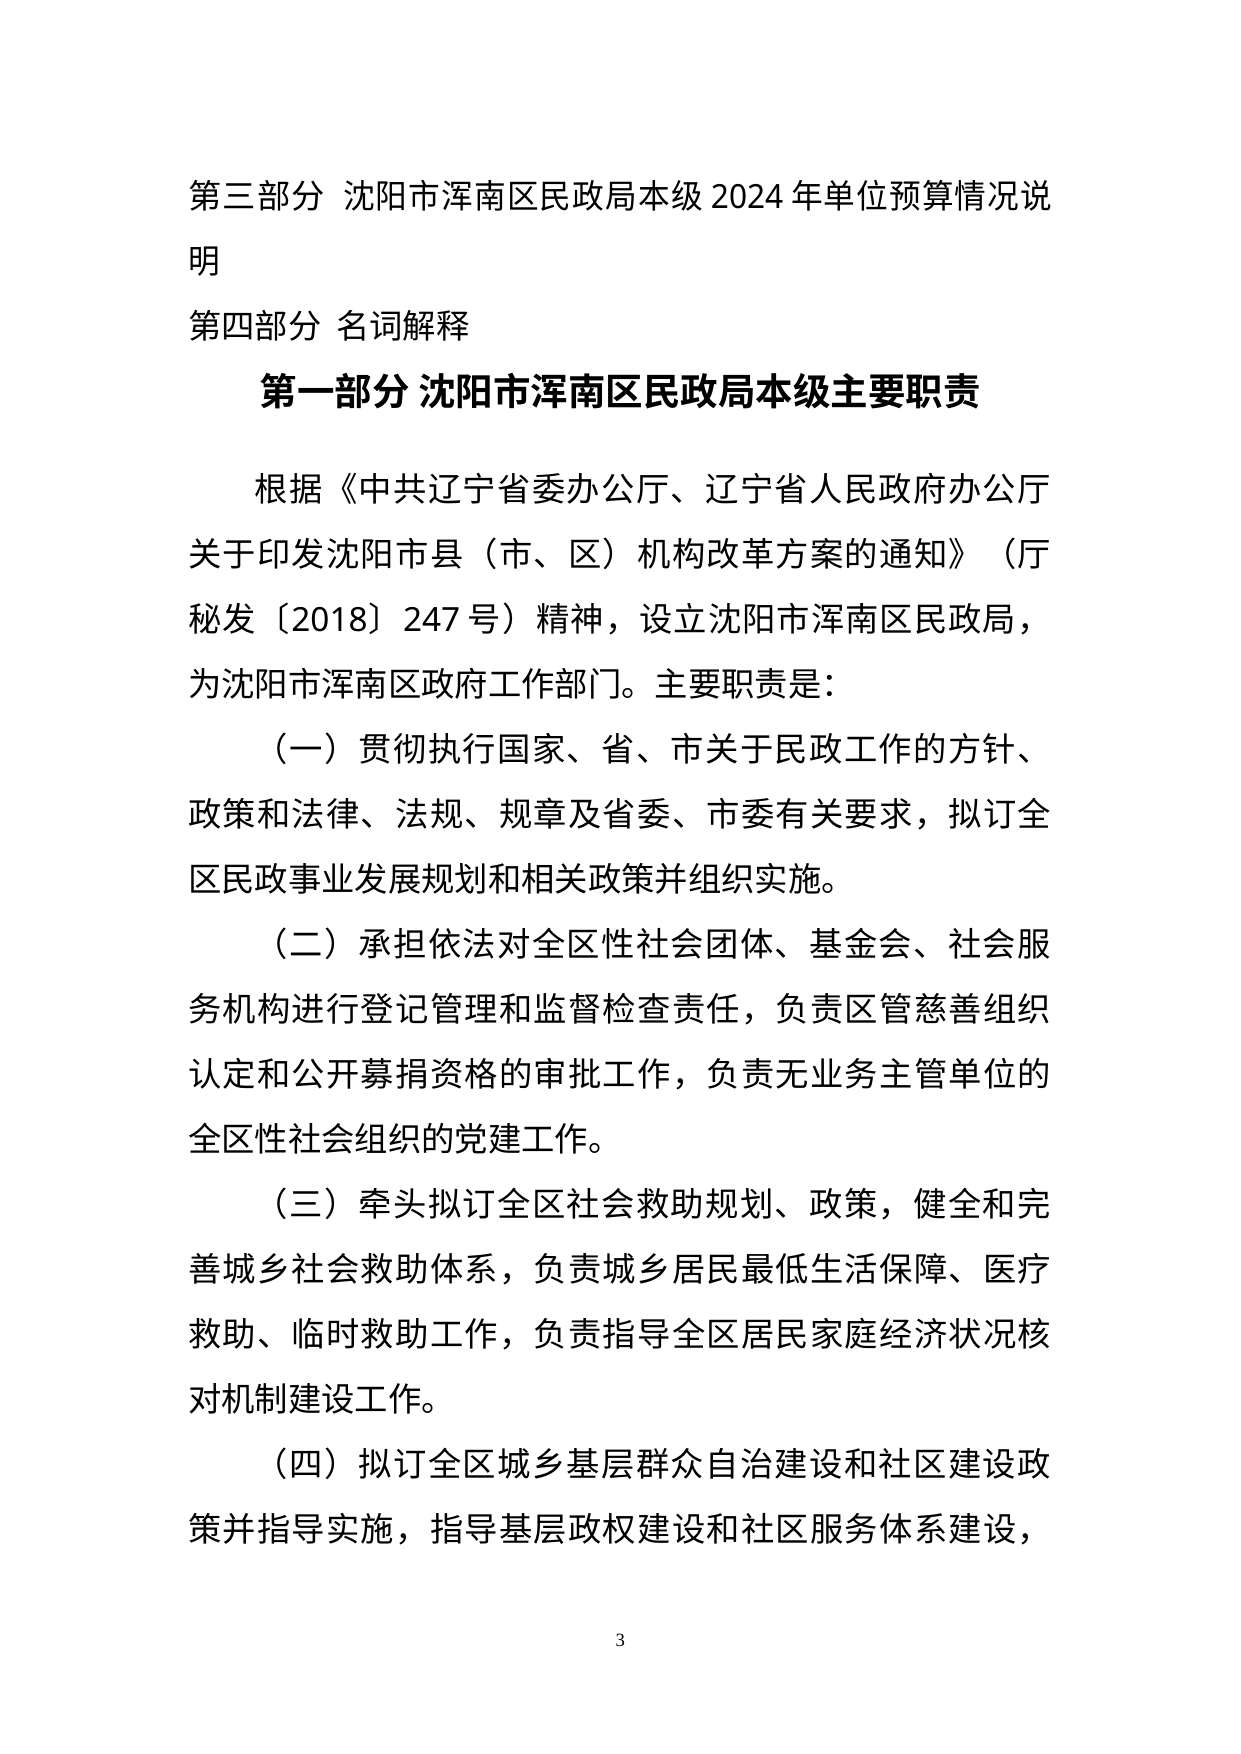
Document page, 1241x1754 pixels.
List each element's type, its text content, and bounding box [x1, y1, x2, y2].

text 第四部分 名词解释 [188, 292, 1052, 357]
text （一）贯彻执行国家、省、市关于民政工作的方针、政策和法律、法规、规章及省委、市委有关要求，拟订全区民政事业发展规划和相关政策并组织实施。 [188, 714, 1052, 909]
text 根据《中共辽宁省委办公厅、辽宁省人民政府办公厅关于印发沈阳市县（市、区）机构改革方案的通知》（厅秘发〔2018〕247号）精神，设立沈阳市浑南区民政局，为沈阳市浑南区政府工作部门。主要职责是： [188, 454, 1052, 714]
text 第三部分 沈阳市浑南区民政局本级2024年单位预算情况说明 [188, 162, 1052, 292]
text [188, 1429, 1052, 1559]
text （三）牵头拟订全区社会救助规划、政策，健全和完善城乡社会救助体系，负责城乡居民最低生活保障、医疗救助、临时救助工作，负责指导全区居民家庭经济状况核对机制建设工作。 [188, 1169, 1052, 1429]
text 第一部分 沈阳市浑南区民政局本级主要职责 [188, 357, 1052, 422]
text （二）承担依法对全区性社会团体、基金会、社会服务机构进行登记管理和监督检查责任，负责区管慈善组织认定和公开募捐资格的审批工作，负责无业务主管单位的全区性社会组织的党建工作。 [188, 909, 1052, 1169]
